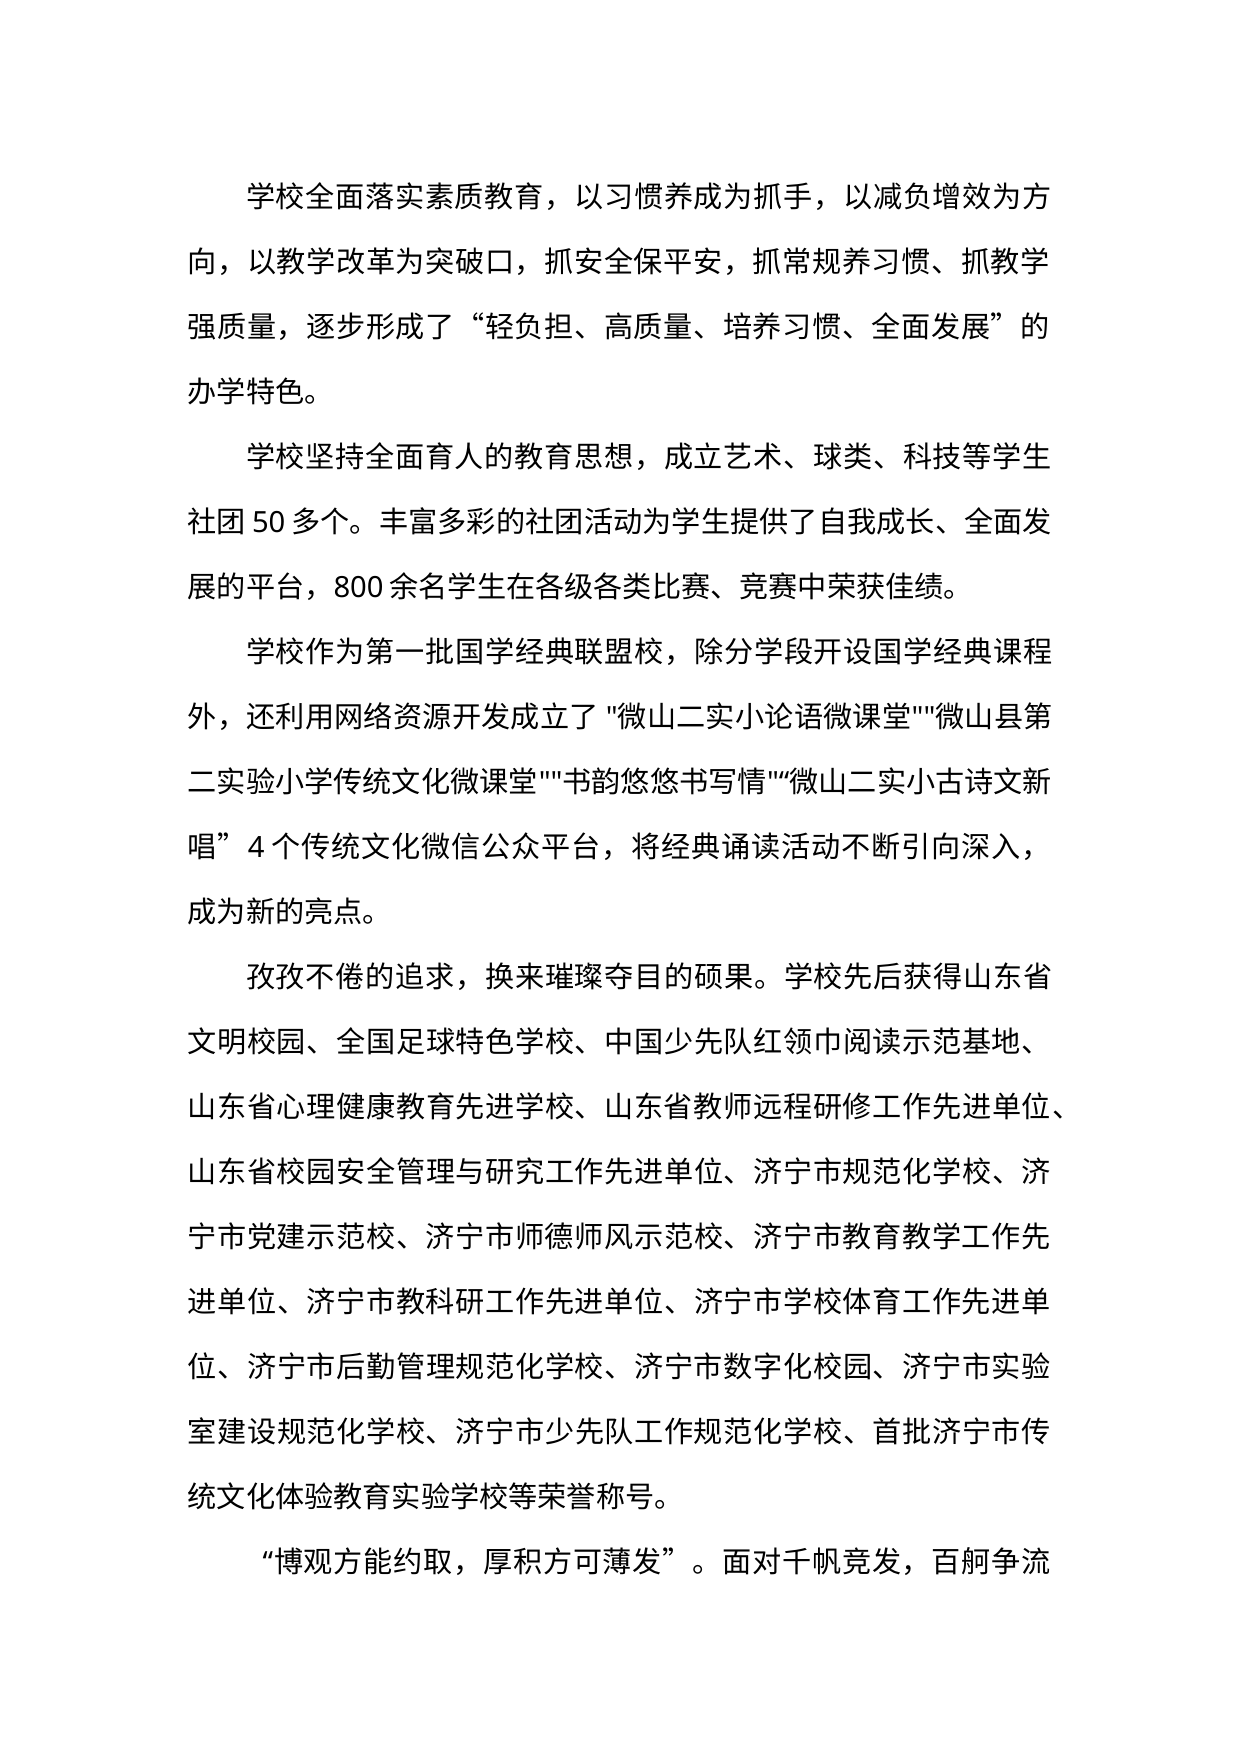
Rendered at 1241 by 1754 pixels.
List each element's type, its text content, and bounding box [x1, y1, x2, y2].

text 孜孜不倦的追求，换来璀璨夺目的硕果。学校先后获得山东省文明校园、全国足球特色学校、中国少先队红领巾阅读示范基地、山东省心理健康教育先进学校、山东省教师远程研修工作先进单位、山东省校园安全管理与研究工作先进单位、济宁市规范化学校、济宁市党建示范校、济宁市师德师风示范校、济宁市教育教学工作先进单位、济宁市教科研工作先进单位、济宁市学校体育工作先进单位、济宁市后勤管理规范化学校、济宁市数字化校园、济宁市实验室建设规范化学校、济宁市少先队工作规范化学校、首批济宁市传统文化体验教育实验学校等荣誉称号。 [187, 942, 1053, 1527]
text 学校全面落实素质教育，以习惯养成为抓手，以减负增效为方向，以教学改革为突破口，抓安全保平安，抓常规养习惯、抓教学强质量，逐步形成了“轻负担、高质量、培养习惯、全面发展”的办学特色。 [187, 162, 1053, 422]
text 学校坚持全面育人的教育思想，成立艺术、球类、科技等学生社团50多个。丰富多彩的社团活动为学生提供了自我成长、全面发展的平台，800余名学生在各级各类比赛、竞赛中荣获佳绩。 [187, 422, 1053, 617]
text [187, 1527, 1053, 1592]
text 学校作为第一批国学经典联盟校，除分学段开设国学经典课程外，还利用网络资源开发成立了 "微山二实小论语微课堂""微山县第二实验小学传统文化微课堂""书韵悠悠书写情"“微山二实小古诗文新唱”4个传统文化微信公众平台，将经典诵读活动不断引向深入，成为新的亮点。 [187, 617, 1053, 942]
